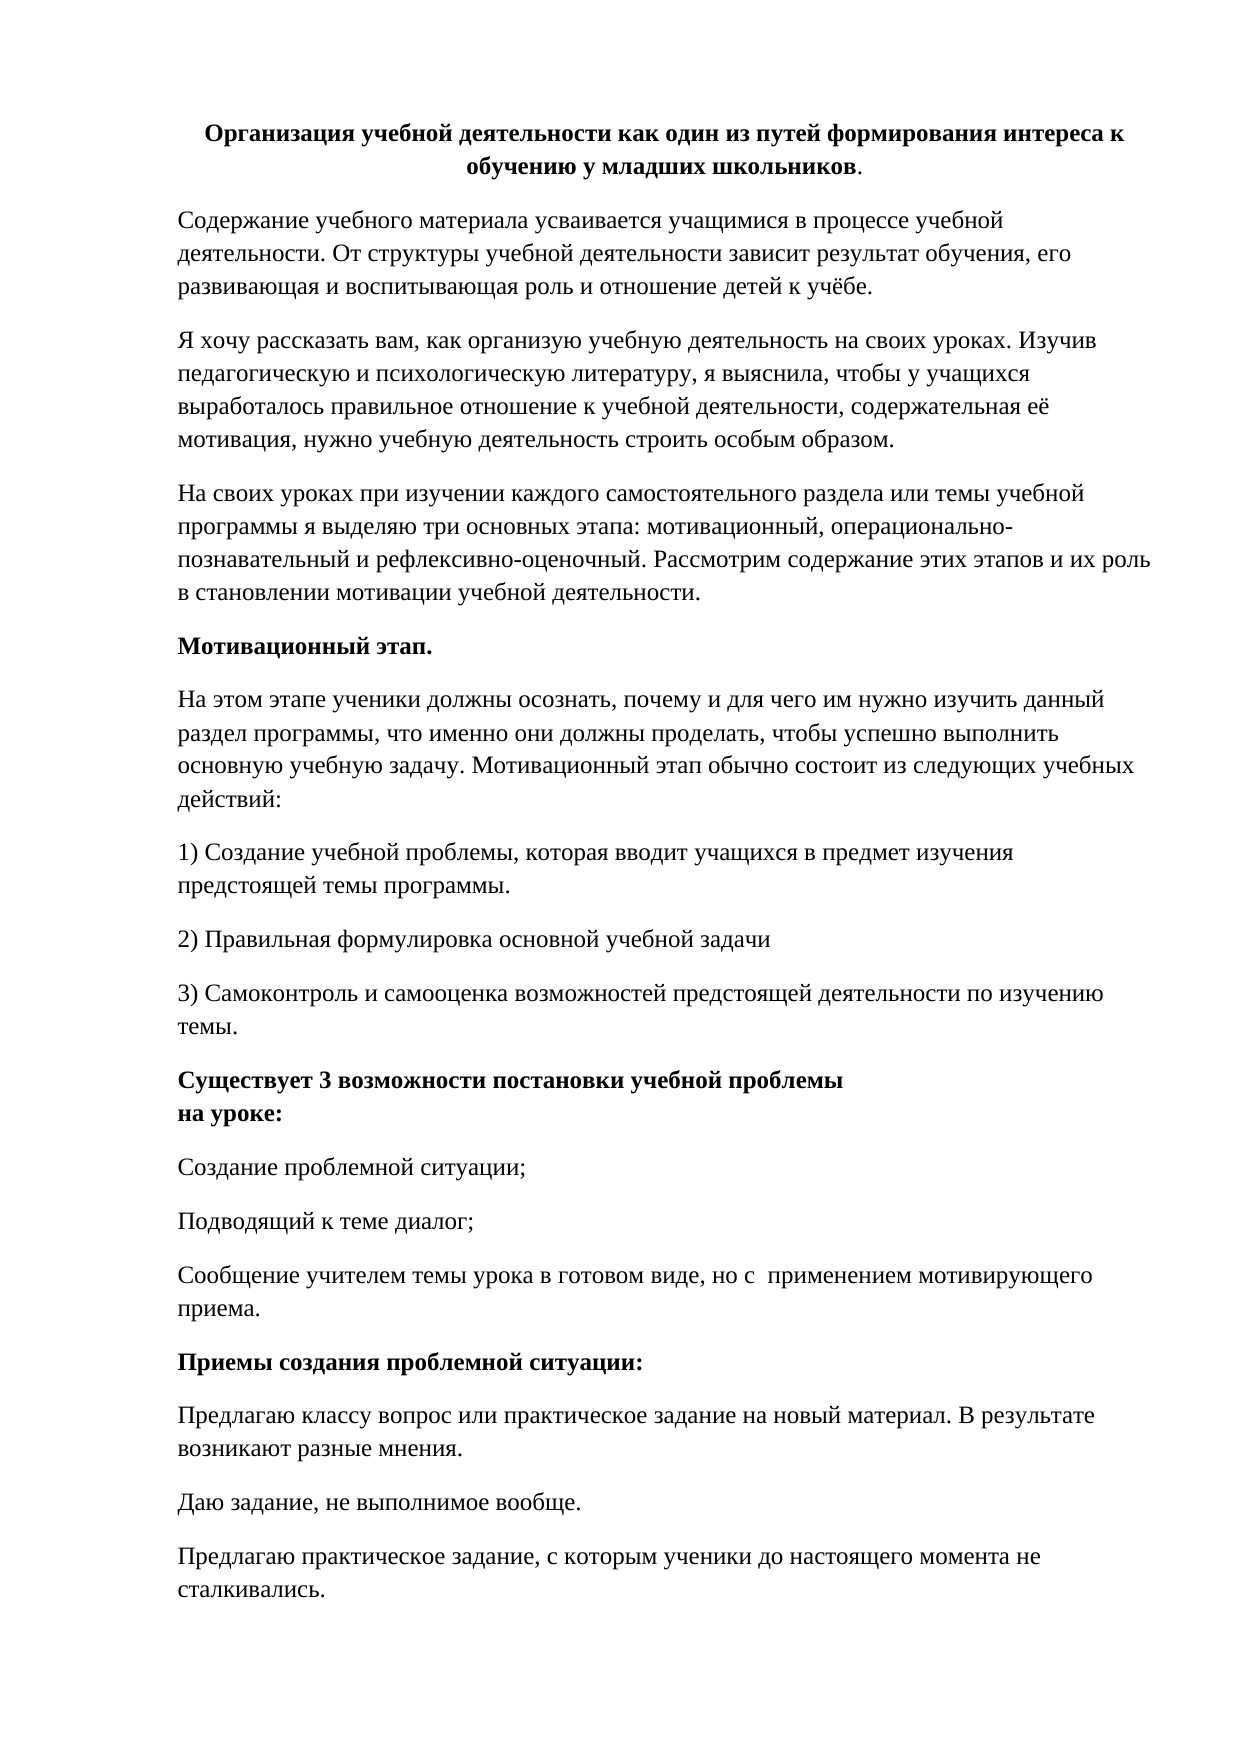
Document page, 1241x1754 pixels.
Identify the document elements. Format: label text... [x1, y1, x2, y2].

text Содержание учебного материала усваивается учащимися в процессе учебной деятельности. От структуры учебной деятельности зависит результат обучения, его развивающая и воспитывающая роль и отношение детей к учёбе. [177, 205, 1152, 300]
text 2) Правильная формулировка основной учебной задачи [177, 924, 1152, 953]
text Подводящий к теме диалог; [177, 1206, 1152, 1234]
text Создание проблемной ситуации; [177, 1152, 1152, 1181]
text Организация учебной деятельности как один из путей формирования интереса к обучению у младших школьников. [177, 118, 1152, 180]
text 1) Создание учебной проблемы, которая вводит учащихся в предмет изучения предстоящей темы программы. [177, 837, 1152, 899]
text Приемы создания проблемной ситуации: [177, 1347, 1152, 1375]
text 3) Самоконтроль и самооценка возможностей предстоящей деятельности по изучению темы. [177, 978, 1152, 1040]
text Существует 3 возможности постановки учебной проблемы на уроке: [177, 1065, 1152, 1127]
text Предлагаю классу вопрос или практическое задание на новый материал. В результате возникают разные мнения. [177, 1400, 1152, 1462]
text Предлагаю практическое задание, с которым ученики до настоящего момента не сталкивались. [177, 1541, 1152, 1603]
text На этом этапе ученики должны осознать, почему и для чего им нужно изучить данный раздел программы, что именно они должны проделать, чтобы успешно выполнить основную учебную задачу. Мотивационный этап обычно состоит из следующих учебных действий: [177, 684, 1152, 812]
text Я хочу рассказать вам, как организую учебную деятельность на своих уроках. Изучив педагогическую и психологическую литературу, я выяснила, чтобы у учащихся выработалось правильное отношение к учебной деятельности, содержательная её мотивация, нужно учебную деятельность строить особым образом. [177, 325, 1152, 453]
text На своих уроках при изучении каждого самостоятельного раздела или темы учебной программы я выделяю три основных этапа: мотивационный, операционально-познавательный и рефлексивно-оценочный. Рассмотрим содержание этих этапов и их роль в становлении мотивации учебной деятельности. [177, 478, 1152, 606]
text Сообщение учителем темы урока в готовом виде, но с применением мотивирующего приема. [177, 1260, 1152, 1321]
text Мотивационный этап. [177, 631, 1152, 659]
text Даю задание, не выполнимое вообще. [177, 1487, 1152, 1516]
